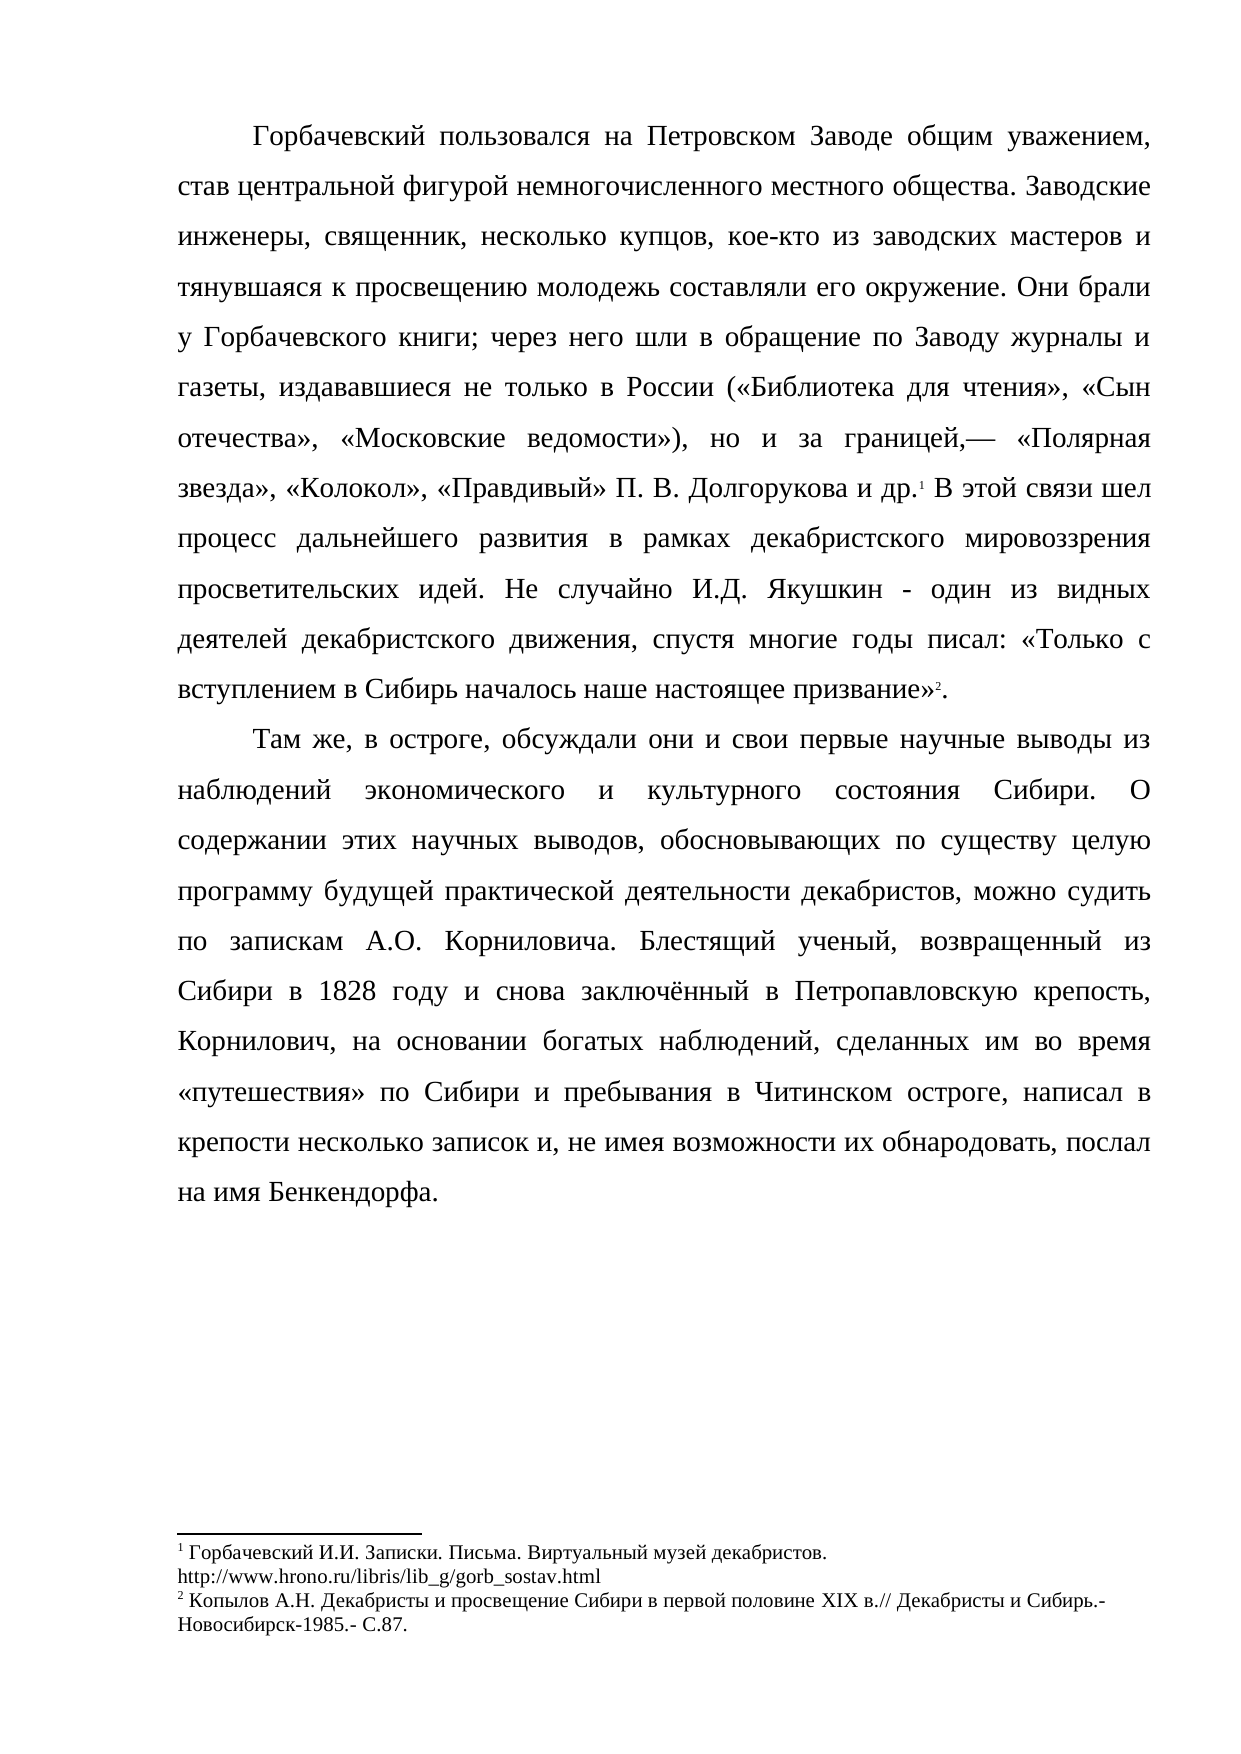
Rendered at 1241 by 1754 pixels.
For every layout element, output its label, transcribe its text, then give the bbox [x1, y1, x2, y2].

text Горбачевский пользовался на Петровском Заводе общим уважением, став центральной фигурой немногочисленного местного общества. Заводские инженеры, священник, несколько купцов, кое-кто из заводских мастеров и тянувшаяся к просвещению молодежь составляли его окружение. Они брали у Горбачевского книги; через него шли в обращение по Заводу журналы и газеты, издававшиеся не только в России («Библиотека для чтения», «Сын отечества», «Московские ведомости»), но и за границей,— «Полярная звезда», «Колокол», «Правдивый» П. В. Долгорукова и др. В этой связи шел процесс дальнейшего развития в рамках декабристского мировоззрения просветительских идей. Не случайно И.Д. Якушкин - один из видных деятелей декабристского движения, спустя многие годы писал: «Только с вступлением в Сибирь началось наше настоящее призвание». [177, 118, 1152, 705]
text Там же, в остроге, обсуждали они и свои первые научные выводы из наблюдений экономического и культурного состояния Сибири. О содержании этих научных выводов, обосновывающих по существу целую программу будущей практической деятельности декабристов, можно судить по запискам А.О. Корниловича. Блестящий ученый, возвращенный из Сибири в 1828 году и снова заключённый в Петропавловскую крепость, Корнилович, на основании богатых наблюдений, сделанных им во время «путешествия» по Сибири и пребывания в Читинском остроге, написал в крепости несколько записок и, не имея возможности их обнародовать, послал на имя Бенкендорфа. [177, 722, 1152, 1208]
